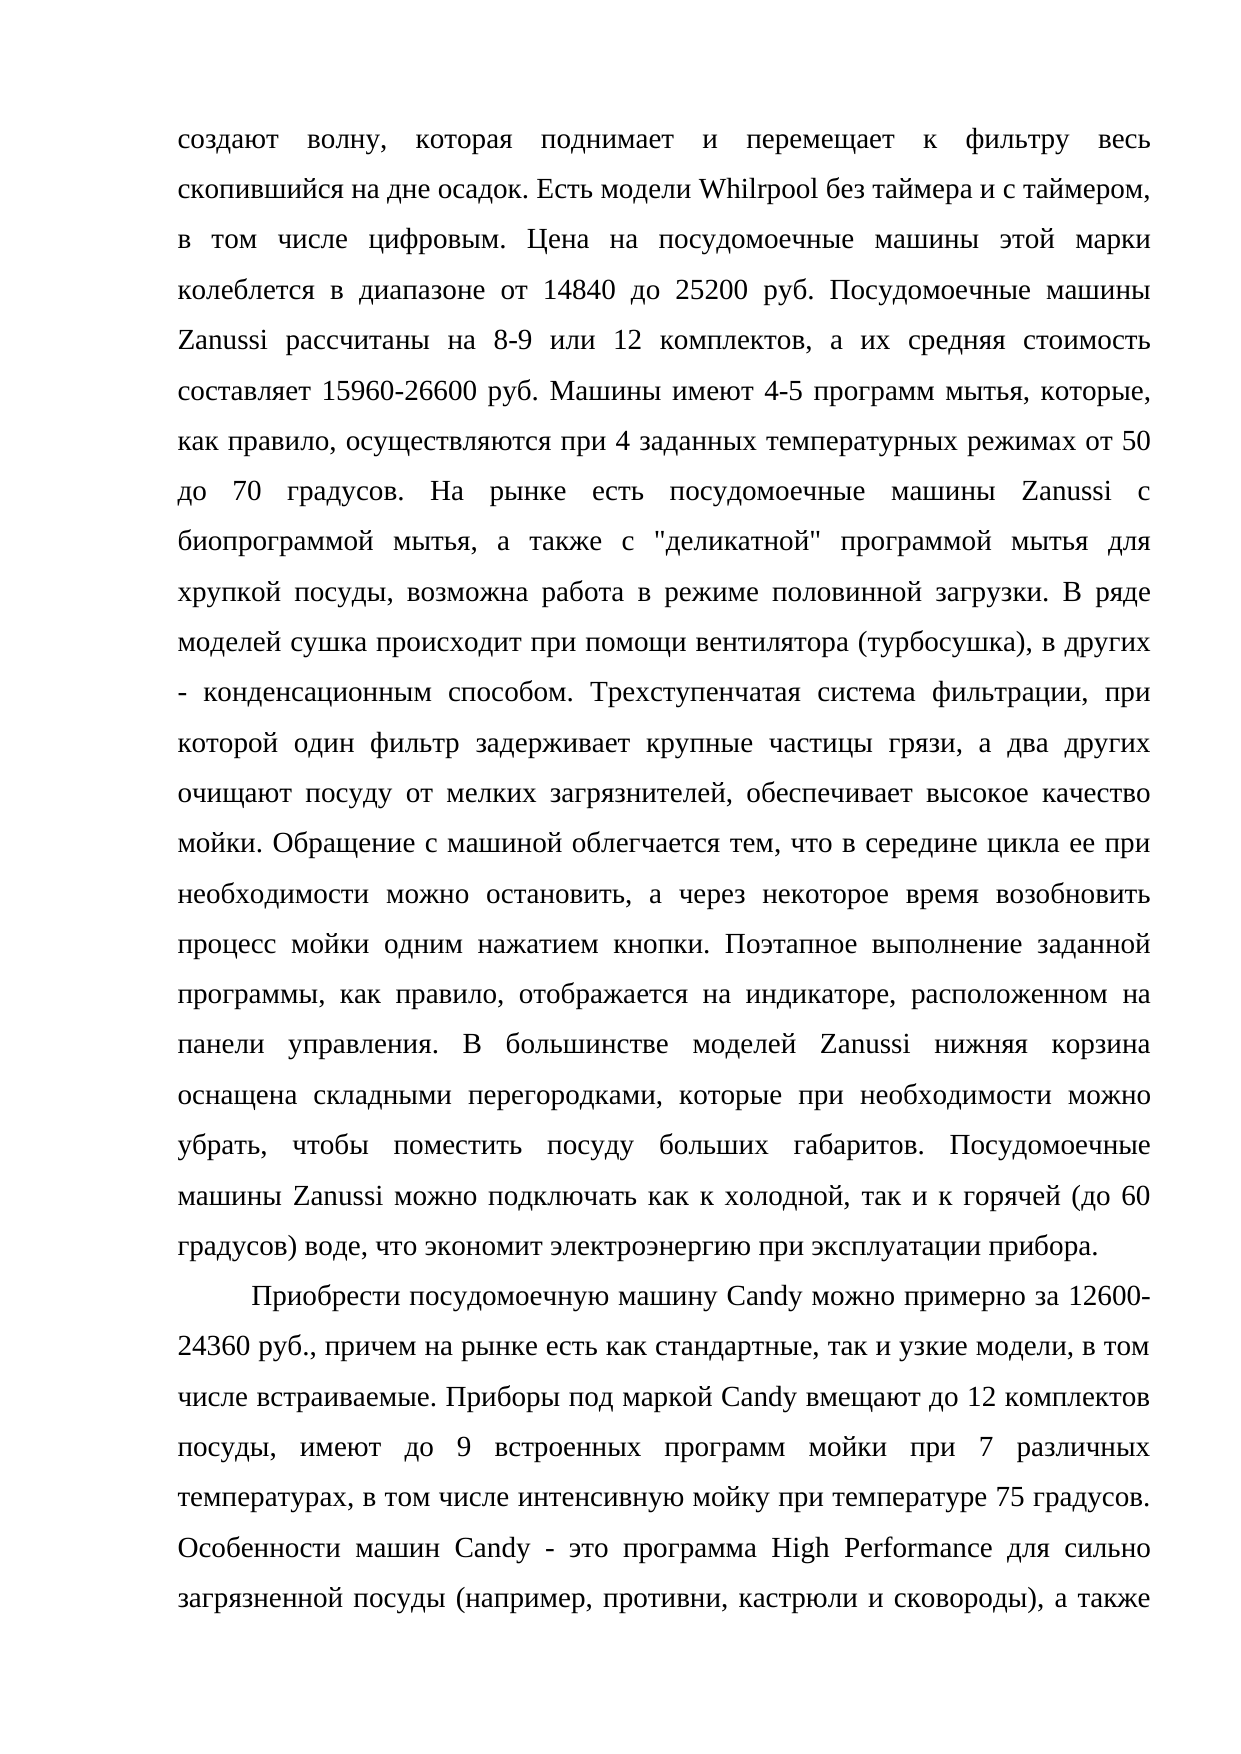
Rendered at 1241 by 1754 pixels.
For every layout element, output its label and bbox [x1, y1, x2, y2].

text [177, 121, 1152, 1261]
text [177, 1278, 1152, 1614]
